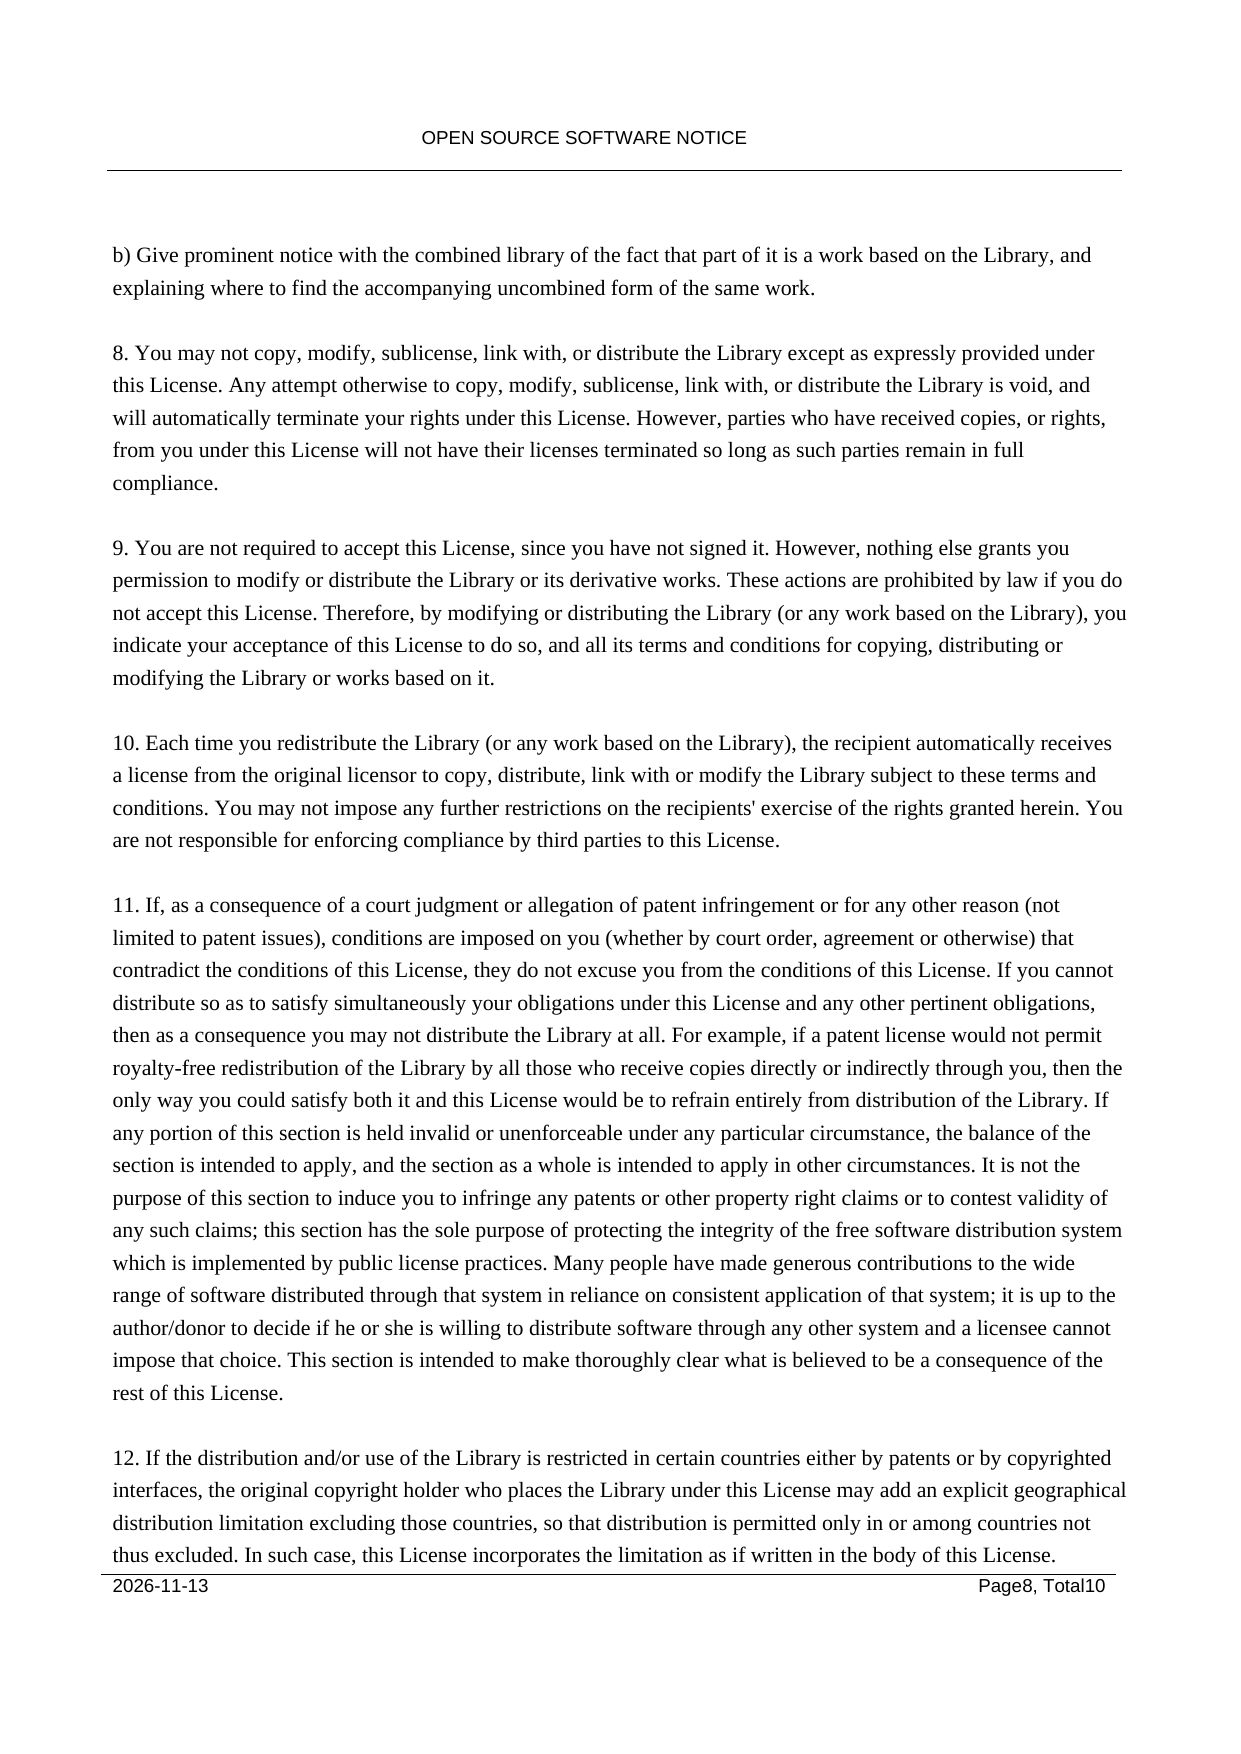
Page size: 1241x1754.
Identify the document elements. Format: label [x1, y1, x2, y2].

text [112, 206, 1128, 1571]
